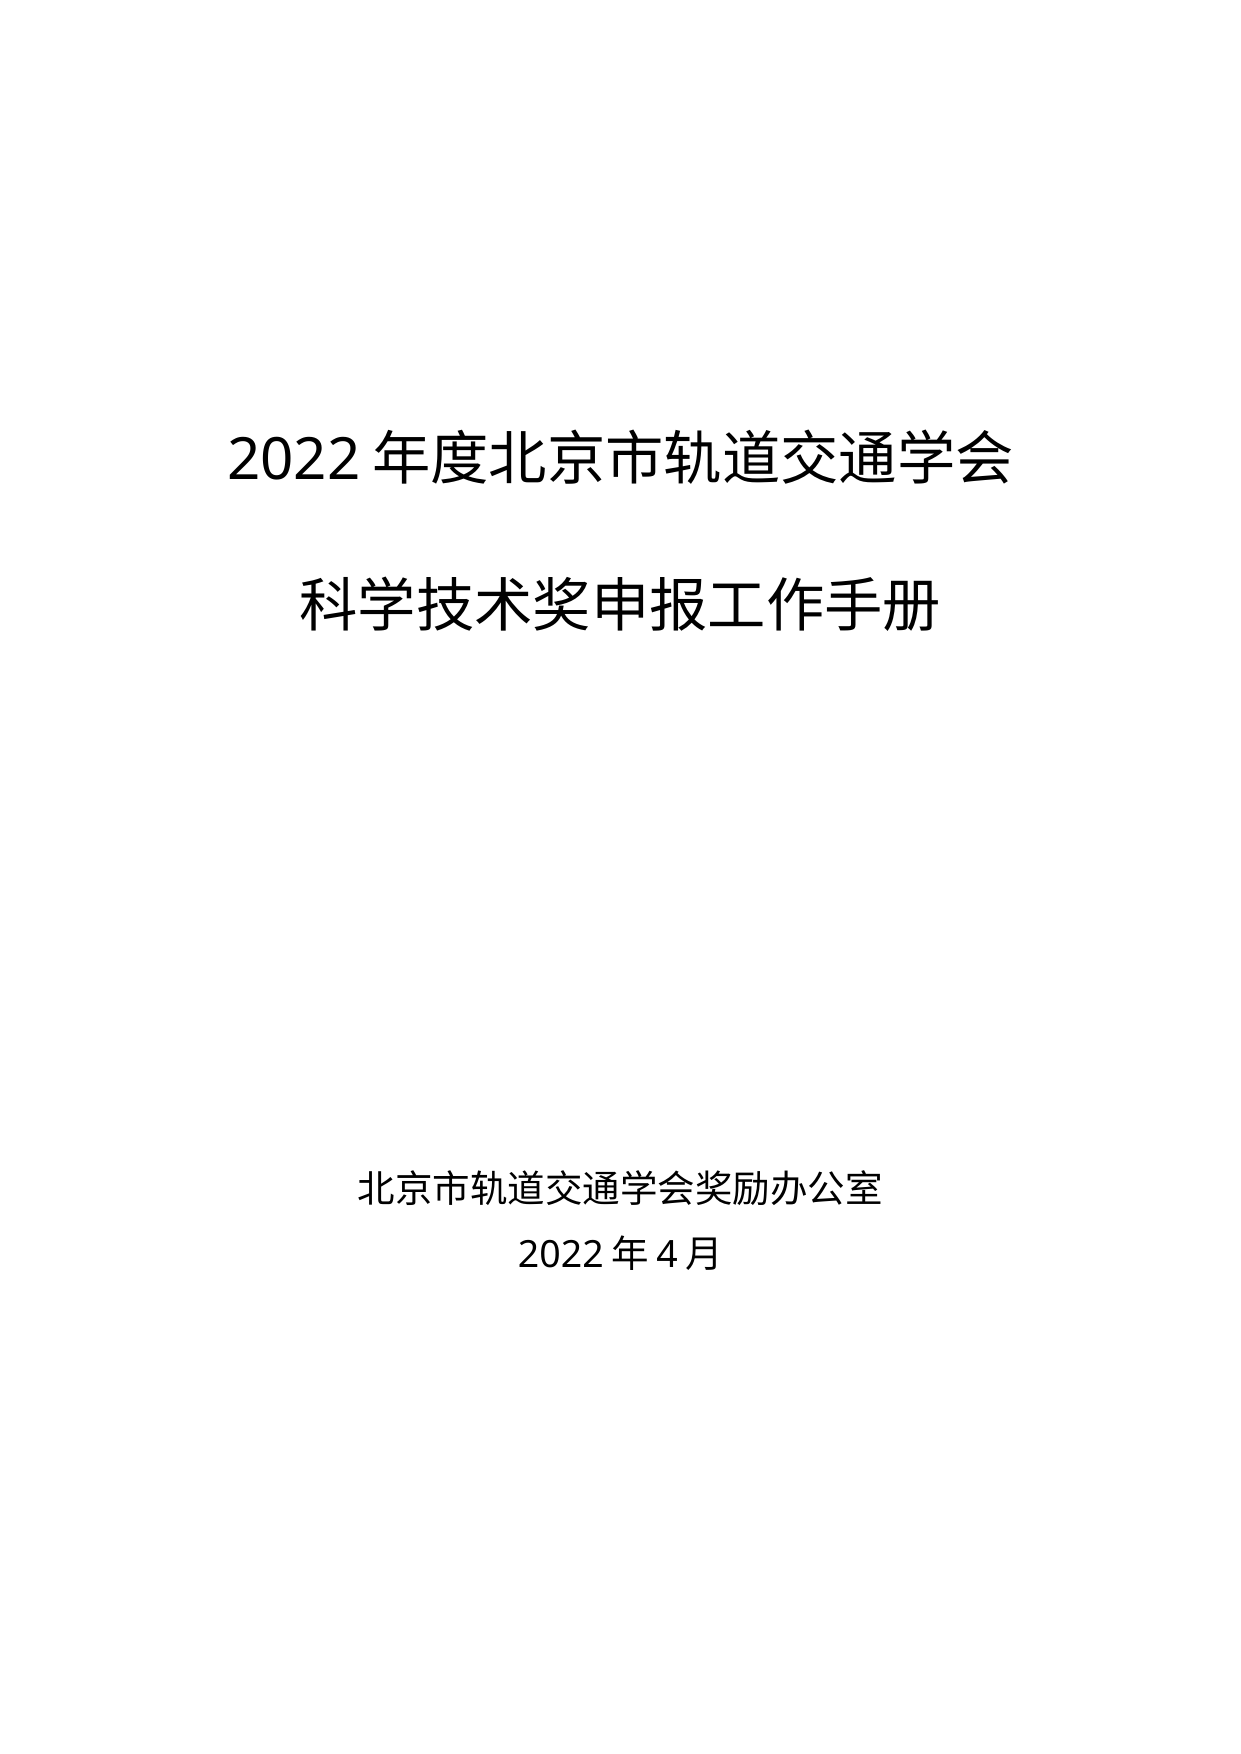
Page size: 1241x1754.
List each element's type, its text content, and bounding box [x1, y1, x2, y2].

text 2022年度北京市轨道交通学会 [187, 406, 1053, 503]
text 科学技术奖申报工作手册 [187, 552, 1053, 649]
text 北京市轨道交通学会奖励办公室 [187, 1153, 1053, 1218]
text 2022年4月 [187, 1218, 1053, 1283]
